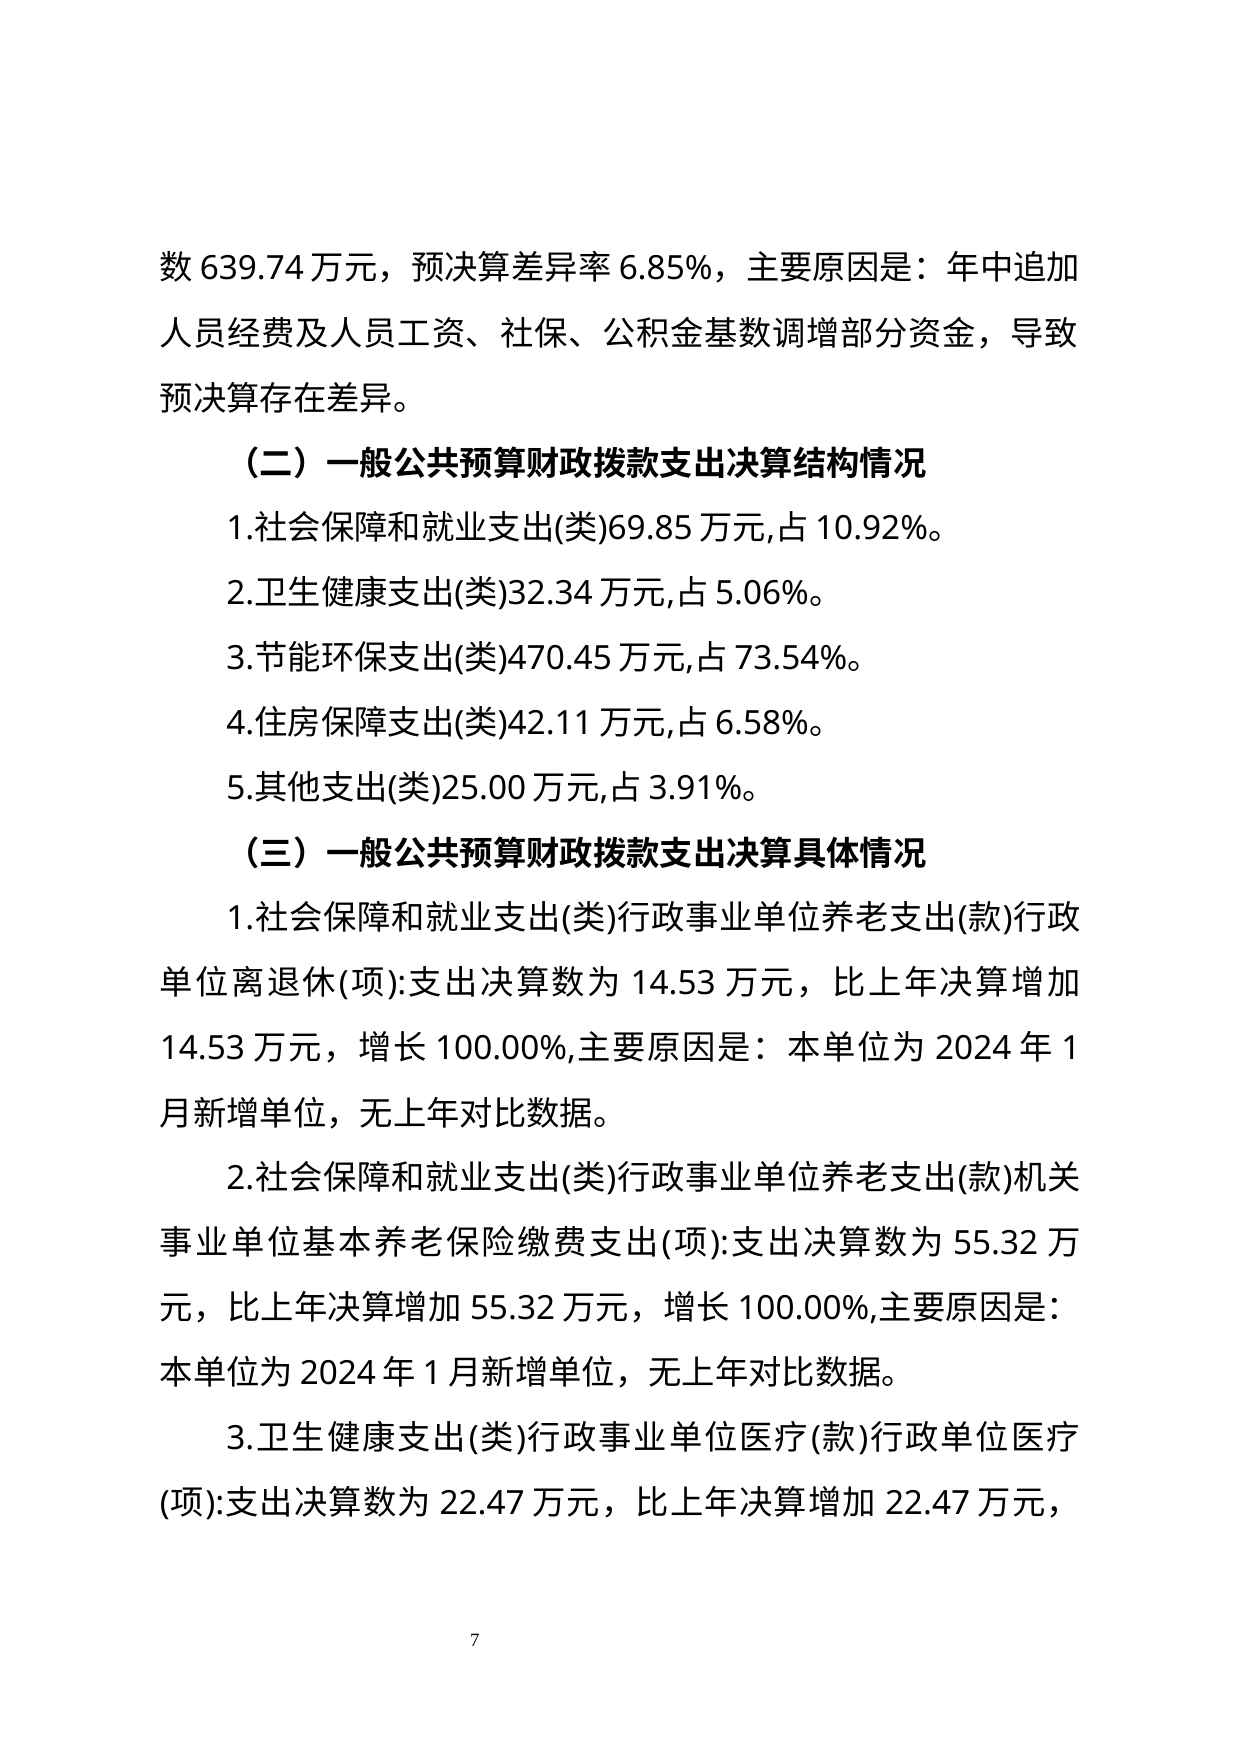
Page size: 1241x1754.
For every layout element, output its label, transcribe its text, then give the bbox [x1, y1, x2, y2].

text 1.社会保障和就业支出(类)69.85万元,占10.92%。 [159, 493, 1081, 558]
text 3.节能环保支出(类)470.45万元,占73.54%。 [159, 623, 1081, 688]
text 2.卫生健康支出(类)32.34万元,占5.06%。 [159, 558, 1081, 623]
text 5.其他支出(类)25.00万元,占3.91%。 [159, 753, 1081, 818]
text 1.社会保障和就业支出(类)行政事业单位养老支出(款)行政单位离退休(项):支出决算数为14.53万元，比上年决算增加14.53万元，增长100.00%,主要原因是：本单位为2024年1月新增单位，无上年对比数据。 [159, 883, 1081, 1143]
text 4.住房保障支出(类)42.11万元,占6.58%。 [159, 688, 1081, 753]
text （三）一般公共预算财政拨款支出决算具体情况 [159, 818, 1081, 883]
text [159, 1403, 1081, 1533]
text 2.社会保障和就业支出(类)行政事业单位养老支出(款)机关事业单位基本养老保险缴费支出(项):支出决算数为55.32万元，比上年决算增加55.32万元，增长100.00%,主要原因是：本单位为2024年1月新增单位，无上年对比数据。 [159, 1143, 1081, 1403]
text （二）一般公共预算财政拨款支出决算结构情况 [159, 428, 1081, 493]
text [159, 233, 1081, 428]
